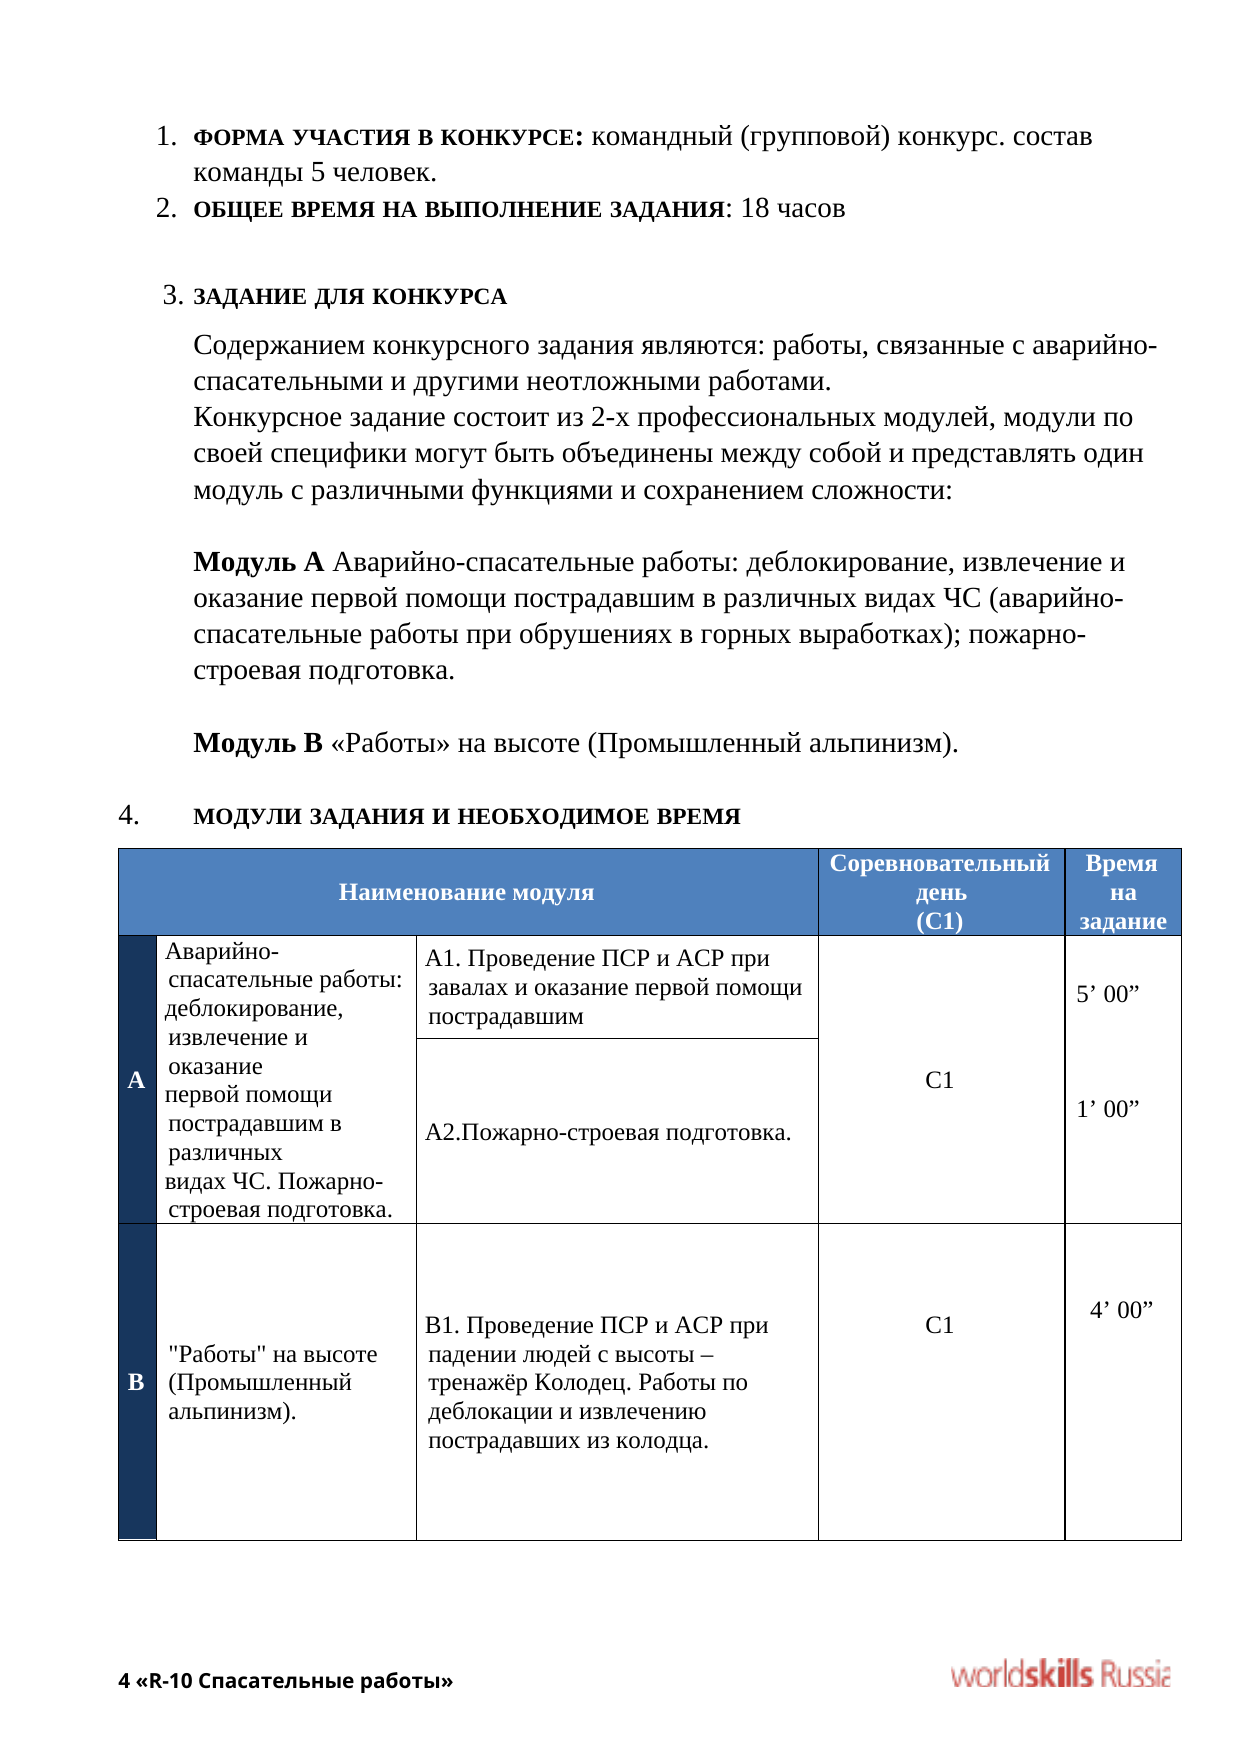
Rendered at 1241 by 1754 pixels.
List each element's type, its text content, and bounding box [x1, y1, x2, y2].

table_cell "Работы" на высоте (Промышленный альпинизм). [157, 1224, 416, 1539]
table_cell А2.Пожарно-строевая подготовка. [417, 1039, 818, 1223]
list Модуль В «Работы» на высоте (Промышленный альпинизм). [193, 725, 1181, 758]
list форма участия в конкурсе: командный (групповой) конкурс. состав команды 5 человек. [156, 118, 1181, 188]
table_header Время на задание [1066, 849, 1181, 935]
table_header Наименование модуля [119, 849, 818, 935]
table_cell 5’ 00” 1’ 00” [1066, 936, 1181, 1223]
list Содержанием конкурсного задания являются: работы, связанные с аварийно-спасательными и другими неотложными работами. [193, 327, 1181, 397]
list Модуль А Аварийно-спасательные работы: деблокирование, извлечение и оказание первой помощи пострадавшим в различных видах ЧС (аварийно- спасательные работы при обрушениях в горных выработках); пожарно-строевая подготовка. [193, 544, 1181, 686]
table_cell В1. Проведение ПСР и АСР при падении людей с высоты – тренажёр Колодец. Работы по деблокации и извлечению пострадавших из колодца. [417, 1224, 818, 1539]
table_header Соревновательный день (C1) [819, 849, 1064, 935]
table_cell Аварийно-спасательные работы: деблокирование, извлечение и оказание первой помощи пострадавшим в различных видах ЧС. Пожарно-строевая подготовка. [157, 936, 416, 1223]
list Конкурсное задание состоит из 2-х профессиональных модулей, модули по своей специфики могут быть объединены между собой и представлять один модуль с различными функциями и сохранением сложности: [193, 399, 1181, 505]
table_cell С1 [819, 936, 1064, 1223]
table_cell В [119, 1224, 156, 1539]
list модули задания и необходимое время [118, 797, 1181, 831]
table_cell 4’ 00” [1066, 1224, 1181, 1539]
table_cell A [119, 936, 156, 1223]
table_cell А1. Проведение ПСР и АСР при завалах и оказание первой помощи пострадавшим [417, 936, 818, 1038]
list задание для конкурса [118, 277, 1181, 310]
list общее время на выполнение задания: 18 часов [156, 190, 1181, 224]
table_cell С1 [819, 1224, 1064, 1539]
